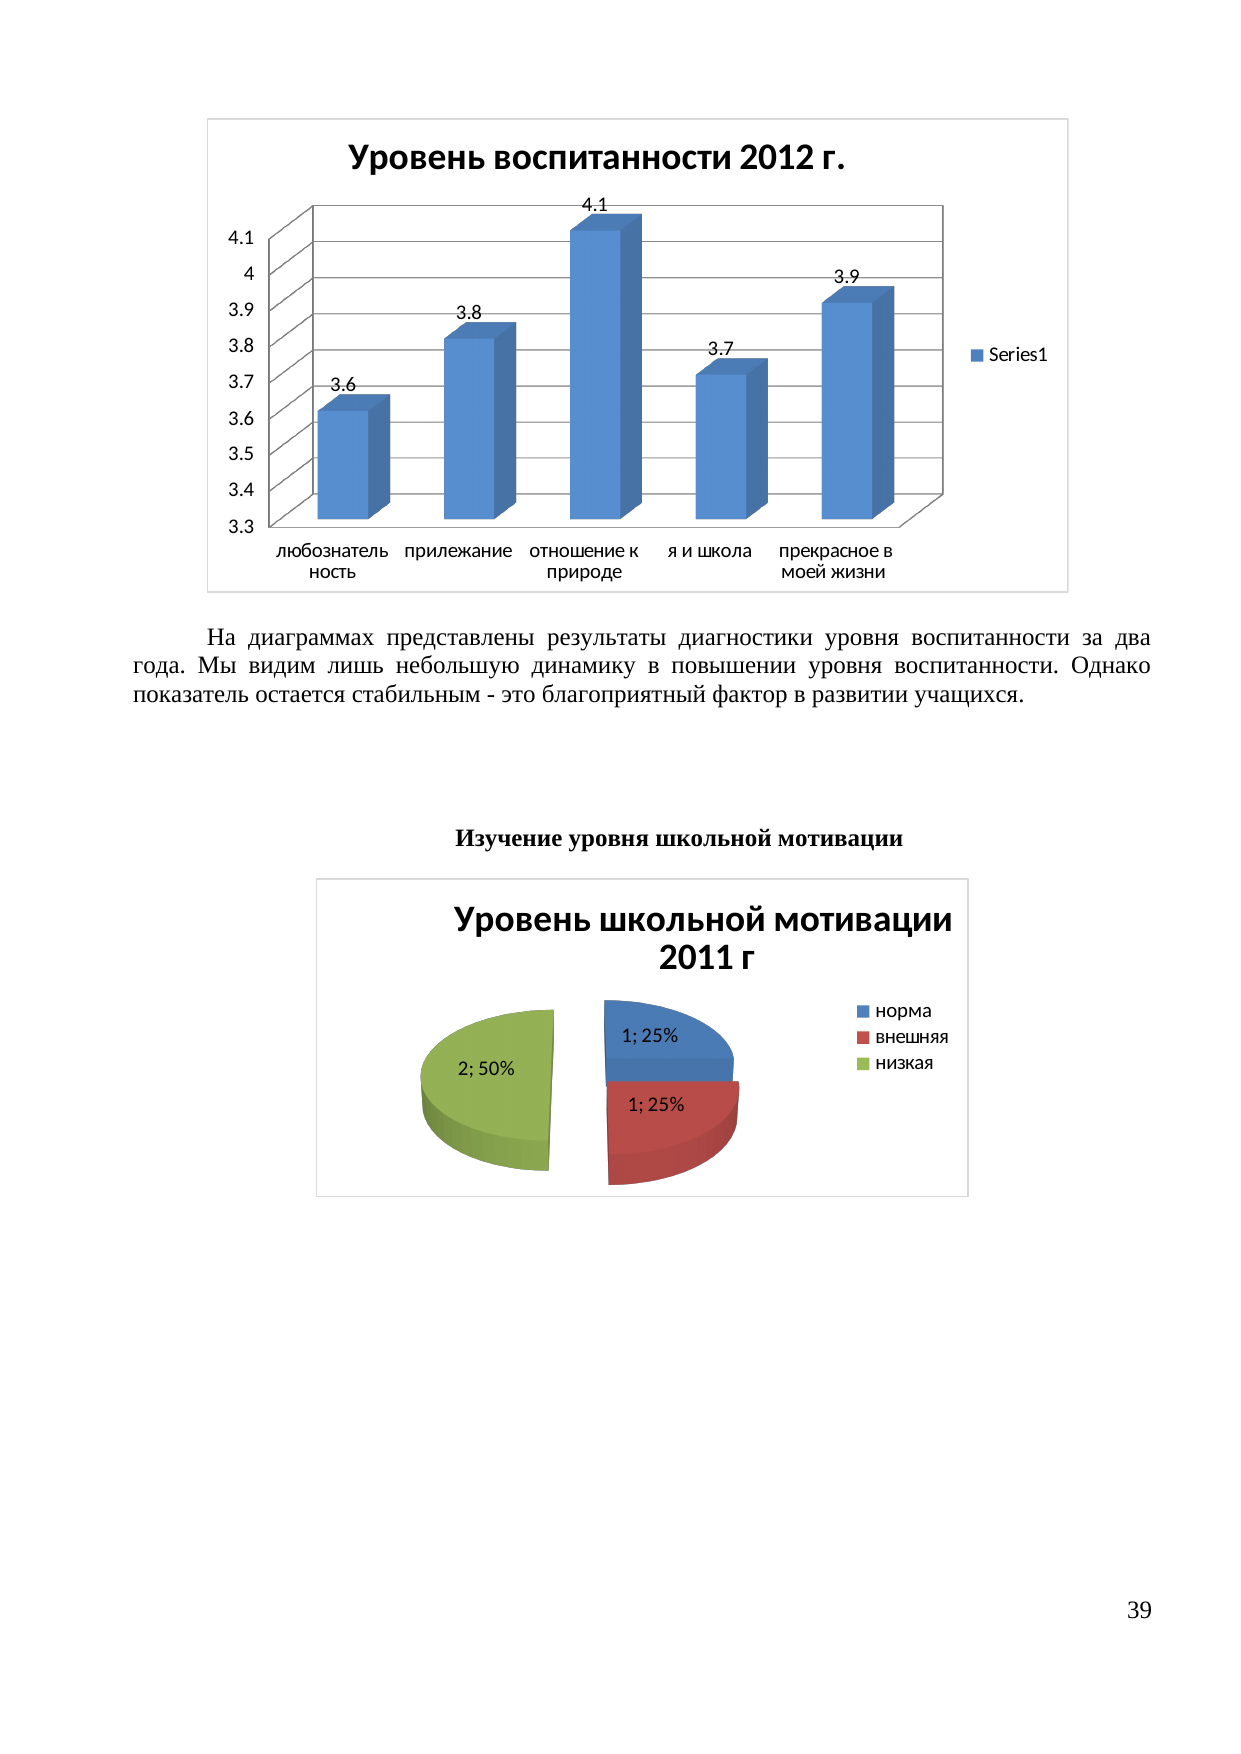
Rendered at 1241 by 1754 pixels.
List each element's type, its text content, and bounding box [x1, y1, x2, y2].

text На диаграммах представлены результаты диагностики уровня воспитанности за два года. Мы видим лишь небольшую динамику в повышении уровня воспитанности. Однако показатель остается стабильным - это благоприятный фактор в развитии учащихся. [133, 622, 1152, 708]
text Изучение уровня школьной мотивации [133, 823, 1152, 852]
